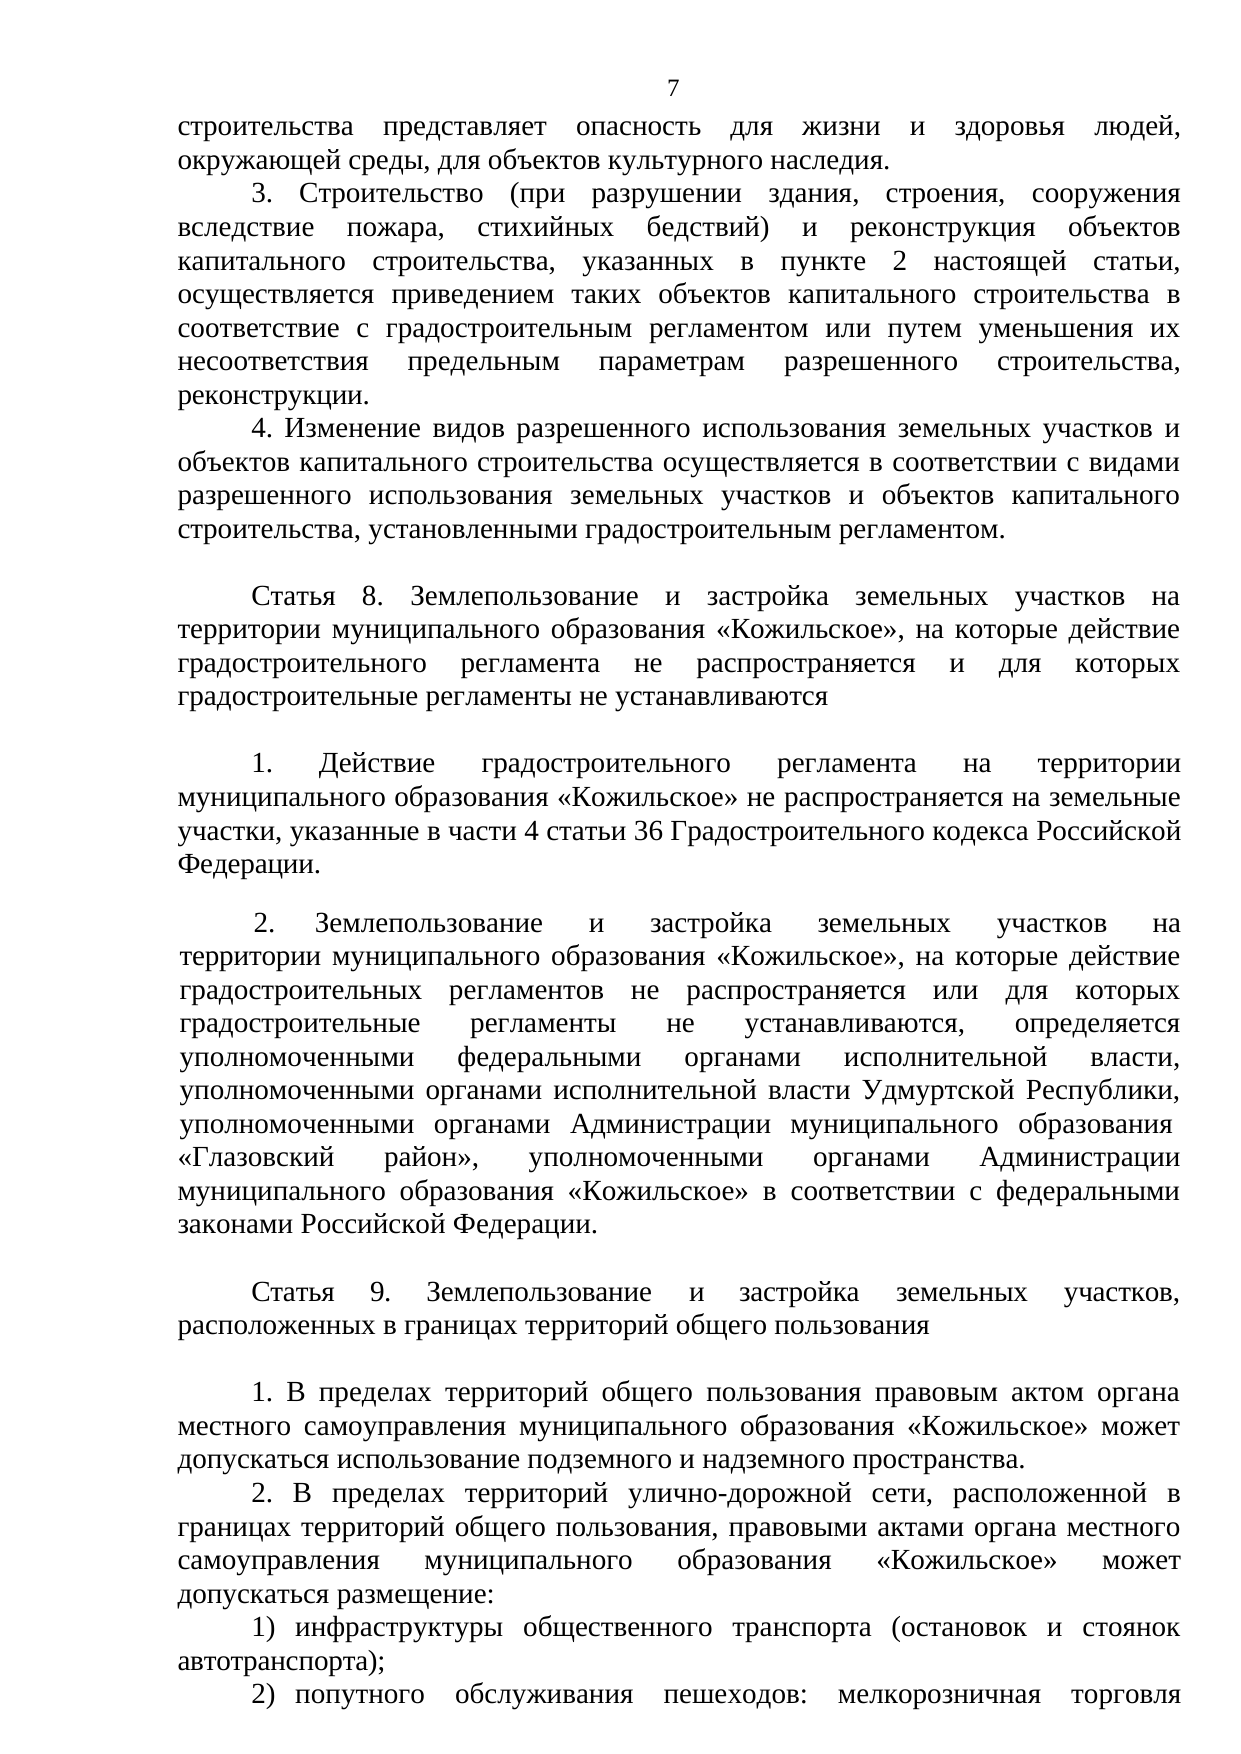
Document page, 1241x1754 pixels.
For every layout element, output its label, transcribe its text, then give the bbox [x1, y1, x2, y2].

text «Глазовский район», уполномоченными органами Администрации муниципального образования «Кожильское» в соответствии с федеральными законами Российской Федерации. [177, 1139, 1181, 1240]
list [177, 108, 1182, 175]
list Строительство (при разрушении здания, строения, сооружения вследствие пожара, стихийных бедствий) и реконструкция объектов капитального строительства, указанных в пункте 2 настоящей статьи, осуществляется приведением таких объектов капитального строительства в соответствие с градостроительным регламентом или путем уменьшения их несоответствия предельным параметрам разрешенного строительства, реконструкции. [177, 176, 1181, 410]
text Статья 8. Землепользование и застройка земельных участков на территории муниципального образования «Кожильское», на которые действие градостроительного регламента не распространяется и для которых градостроительные регламенты не устанавливаются [177, 578, 1181, 712]
list Действие градостроительного регламента на территории муниципального образования «Кожильское» не распространяется на земельные участки, указанные в части 4 статьи 36 Градостроительного кодекса Российской Федерации. [177, 746, 1182, 880]
list инфраструктуры общественного транспорта (остановок и стоянок автотранспорта); [177, 1609, 1181, 1676]
text Статья 9. Землепользование и застройка земельных участков, расположенных в границах территорий общего пользования [177, 1274, 1182, 1341]
list В пределах территорий общего пользования правовым актом органа местного самоуправления муниципального образования «Кожильское» может допускаться использование подземного и надземного пространства. [177, 1374, 1181, 1475]
list Землепользование и застройка земельных участков на территории муниципального образования «Кожильское», на которые действие градостроительных регламентов не распространяется или для которых градостроительные регламенты не устанавливаются, определяется уполномоченными федеральными органами исполнительной власти, уполномоченными органами исполнительной власти Удмуртской Республики, уполномоченными органами Администрации муниципального образования [179, 905, 1181, 1139]
list Изменение видов разрешенного использования земельных участков и объектов капитального строительства осуществляется в соответствии с видами разрешенного использования земельных участков и объектов капитального строительства, установленными градостроительным регламентом. [177, 410, 1181, 544]
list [177, 1677, 1182, 1710]
list В пределах территорий улично-дорожной сети, расположенной в границах территорий общего пользования, правовыми актами органа местного самоуправления муниципального образования «Кожильское» может допускаться размещение: [177, 1475, 1182, 1609]
